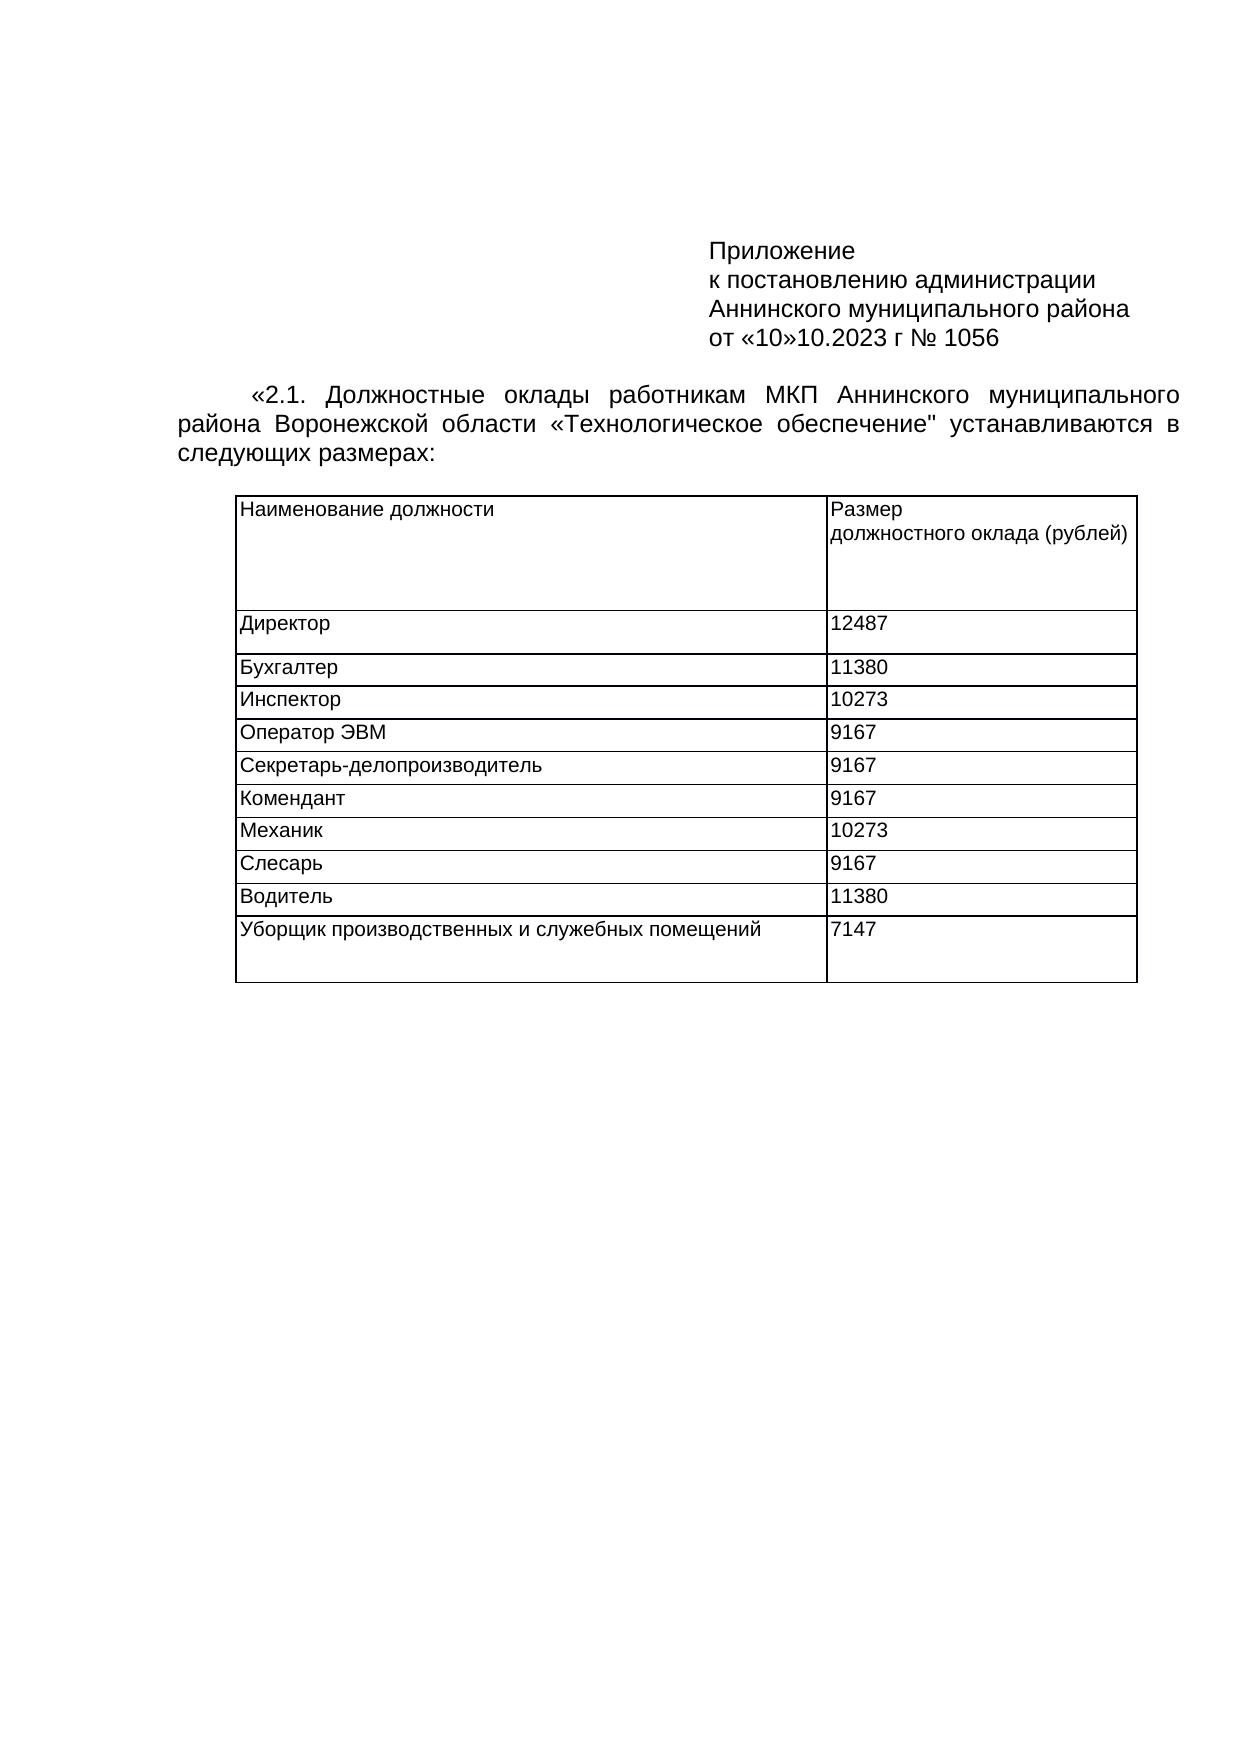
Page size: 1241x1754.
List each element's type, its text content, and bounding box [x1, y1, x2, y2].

text к постановлению администрации [709, 265, 1181, 294]
table_cell Директор [237, 611, 826, 653]
table_cell Уборщик производственных и служебных помещений [237, 917, 826, 982]
table_cell 11380 [828, 655, 1136, 685]
table_cell Слесарь [237, 851, 826, 882]
table_cell Секретарь-делопроизводитель [237, 752, 826, 784]
table_cell Комендант [237, 785, 826, 817]
text Приложение [709, 236, 1181, 265]
table_cell 9167 [828, 752, 1136, 784]
table_cell Водитель [237, 884, 826, 915]
table_cell 11380 [828, 884, 1136, 915]
text от «10»10.2023 г № 1056 [709, 322, 1181, 351]
text «2.1. Должностные оклады работникам МКП Аннинского муниципального района Воронежской области «Технологическое обеспечение" устанавливаются в следующих размерах: [177, 380, 1181, 466]
table_cell Оператор ЭВМ [237, 720, 826, 751]
table_cell Бухгалтер [237, 655, 826, 685]
table_cell 7147 [828, 917, 1136, 982]
table_cell 10273 [828, 687, 1136, 718]
table_cell 9167 [828, 720, 1136, 751]
text Аннинского муниципального района [709, 294, 1181, 322]
table_header Наименование должности [237, 497, 826, 609]
table_cell 9167 [828, 851, 1136, 882]
table_cell 12487 [828, 611, 1136, 653]
table_header Размер должностного оклада (рублей) [828, 497, 1136, 609]
table_cell Инспектор [237, 687, 826, 718]
table_cell 9167 [828, 785, 1136, 817]
table_cell 10273 [828, 818, 1136, 849]
table_cell Механик [237, 818, 826, 849]
